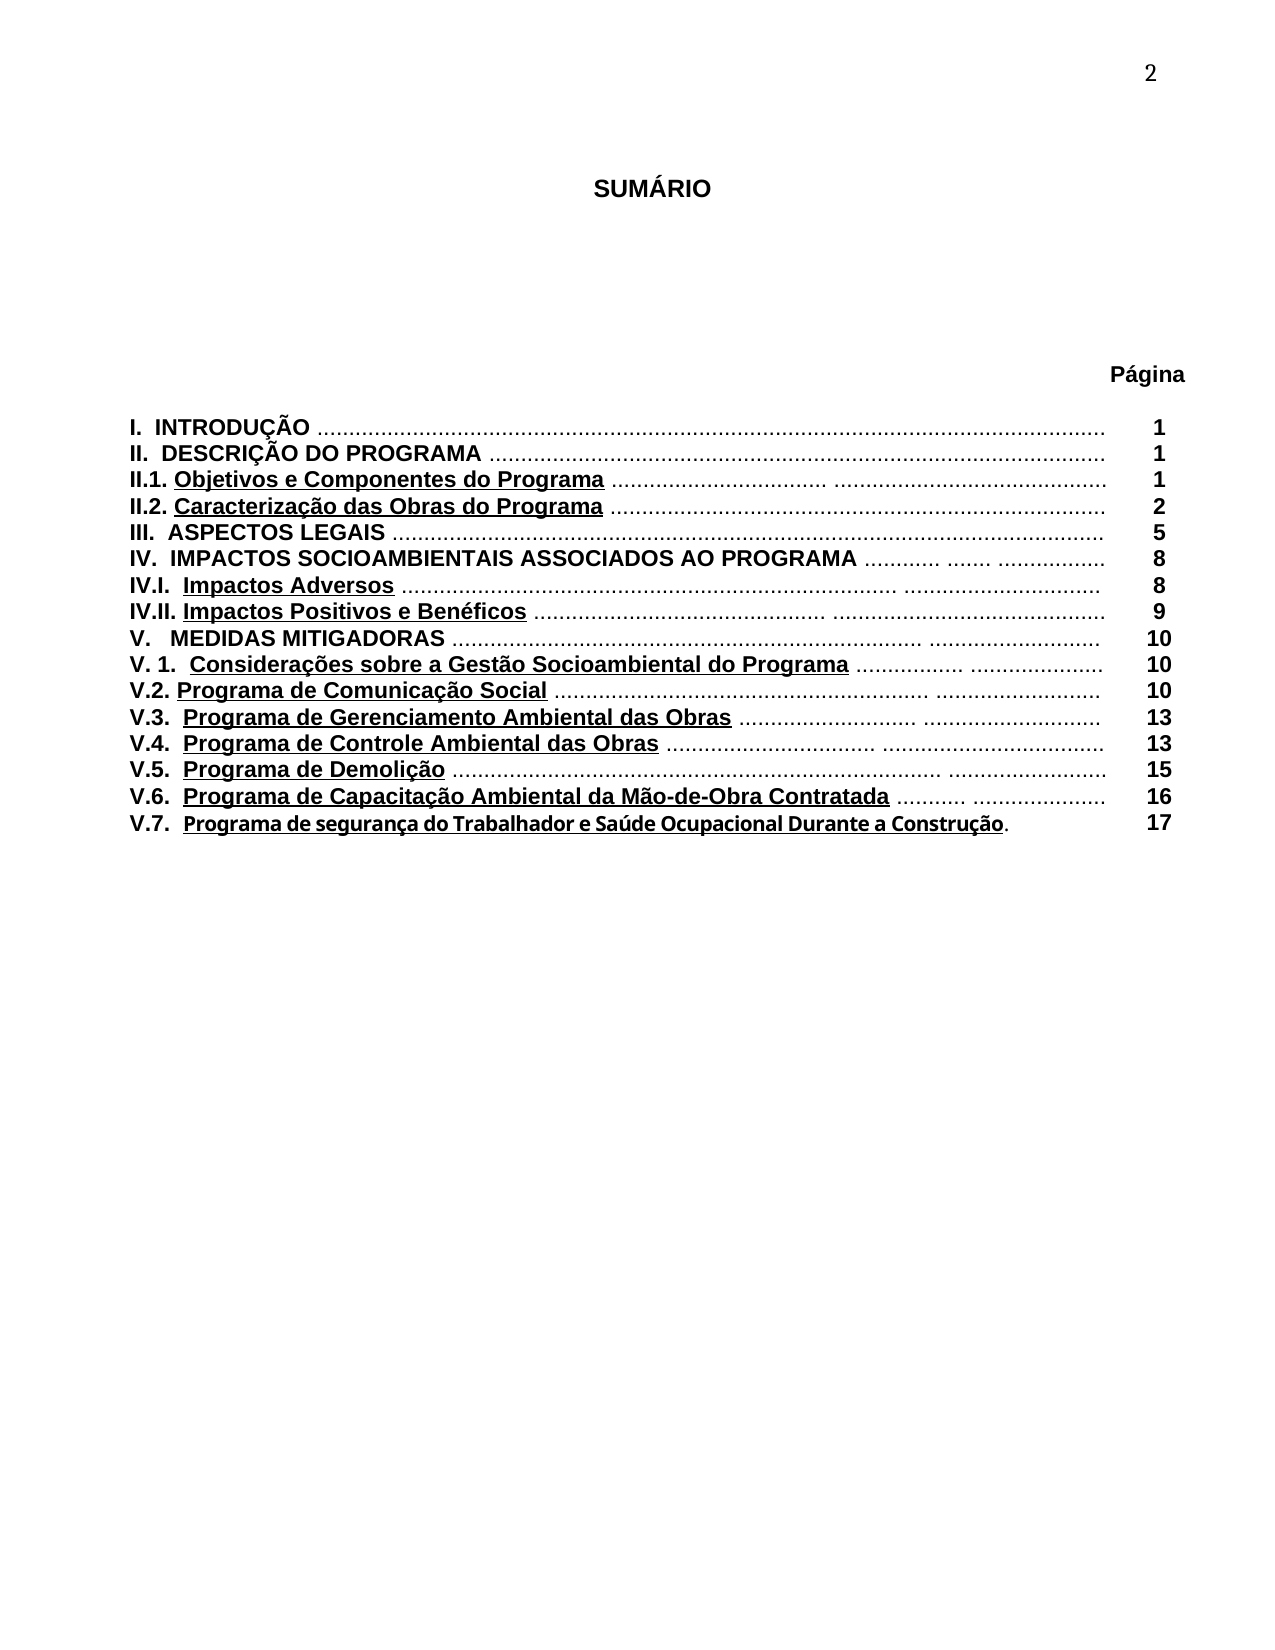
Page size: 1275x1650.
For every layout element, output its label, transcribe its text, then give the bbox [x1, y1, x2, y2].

table_cell IV. IMPACTOS SOCIOAMBIENTAIS ASSOCIADOS AO PROGRAMA ............ ....... ................. [118, 545, 1122, 572]
table_cell 10 [1122, 677, 1196, 703]
table_cell 10 [1122, 651, 1196, 677]
table_cell 5 [1122, 519, 1196, 545]
table_cell 1 [1122, 414, 1196, 440]
table_cell V.3. Programa de Gerenciamento Ambiental das Obras ............................ ............................ [118, 704, 1122, 730]
table_cell IV.I. Impactos Adversos .............................................................................. ............................... [118, 572, 1122, 598]
table_cell I. INTRODUÇÃO ............................................................................................................................ [118, 414, 1122, 440]
table_cell III. ASPECTOS LEGAIS ................................................................................................................ [118, 519, 1122, 545]
table_cell 9 [1122, 598, 1196, 624]
table_cell 8 [1122, 545, 1196, 572]
table_cell 13 [1122, 704, 1196, 730]
table_cell V. MEDIDAS MITIGADORAS .......................................................................... ........................... [118, 625, 1122, 651]
table_cell II.2. Caracterização das Obras do Programa .............................................................................. [118, 493, 1122, 519]
table_cell 1 [1122, 466, 1196, 493]
table_cell 2 [1122, 493, 1196, 519]
table_cell V.2. Programa de Comunicação Social ........................................................... .......................... [118, 677, 1122, 703]
table_cell 16 [1122, 783, 1196, 809]
table_cell V.7. Programa de segurança do Trabalhador e Saúde Ocupacional Durante a Construção. [118, 809, 1122, 837]
table_cell 13 [1122, 730, 1196, 756]
table_cell 10 [1122, 625, 1196, 651]
table_cell V.5. Programa de Demolição ............................................................................. ......................... [118, 756, 1122, 783]
table_cell II.1. Objetivos e Componentes do Programa .................................. ........................................... [118, 466, 1122, 493]
table_cell II. DESCRIÇÃO DO PROGRAMA ................................................................................................. [118, 440, 1122, 466]
table_header Página [118, 361, 1196, 414]
table_cell 1 [1122, 440, 1196, 466]
text SUMÁRIO [148, 174, 1157, 203]
table_cell 17 [1122, 809, 1196, 837]
table_cell 8 [1122, 572, 1196, 598]
table_cell V.6. Programa de Capacitação Ambiental da Mão-de-Obra Contratada ........... ..................... [118, 783, 1122, 809]
table_cell V.4. Programa de Controle Ambiental das Obras ................................. ................................... [118, 730, 1122, 756]
table_cell V. 1. Considerações sobre a Gestão Socioambiental do Programa ................. ..................... [118, 651, 1122, 677]
table_cell IV.II. Impactos Positivos e Benéficos .............................................. ........................................... [118, 598, 1122, 624]
table_cell 15 [1122, 756, 1196, 783]
